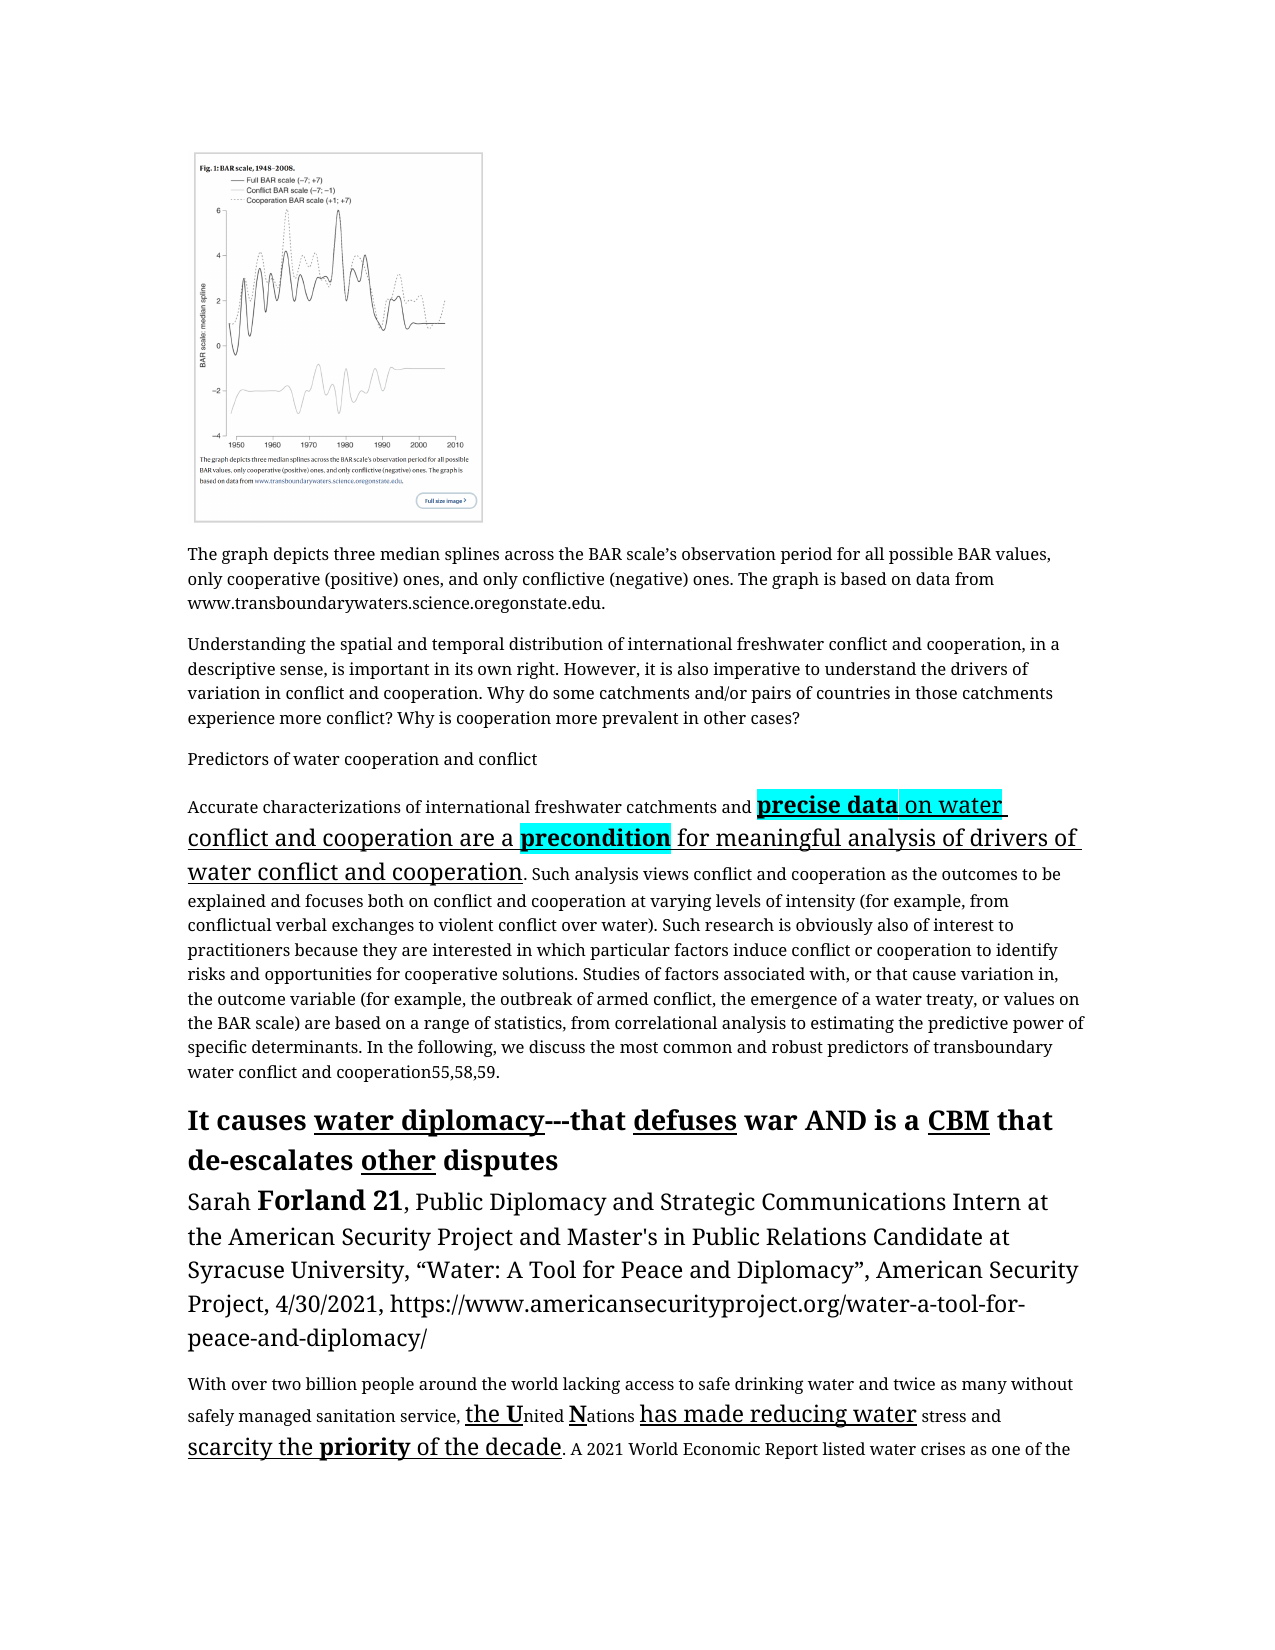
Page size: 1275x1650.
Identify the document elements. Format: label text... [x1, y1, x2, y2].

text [187, 1372, 1087, 1462]
text Accurate characterizations of international freshwater catchments and precise data on water conflict and cooperation are a precondition for meaningful analysis of drivers of water conflict and cooperation. Such analysis views conflict and cooperation as the outcomes to be explained and focuses both on conflict and cooperation at varying levels of intensity (for example, from conflictual verbal exchanges to violent conflict over water). Such research is obviously also of interest to practitioners because they are interested in which particular factors induce conflict or cooperation to identify risks and opportunities for cooperative solutions. Studies of factors associated with, or that cause variation in, the outcome variable (for example, the outbreak of armed conflict, the emergence of a water treaty, or values on the BAR scale) are based on a range of statistics, from correlational analysis to estimating the predictive power of specific determinants. In the following, we discuss the most common and robust predictors of transboundary water conflict and cooperation55,58,59. [187, 789, 1087, 1083]
picture [187, 150, 487, 524]
text Understanding the spatial and temporal distribution of international freshwater conflict and cooperation, in a descriptive sense, is important in its own right. However, it is also imperative to understand the drivers of variation in conflict and cooperation. Why do some catchments and/or pairs of countries in those catchments experience more conflict? Why is cooperation more prevalent in other cases? [187, 633, 1087, 729]
text The graph depicts three median splines across the BAR scale’s observation period for all possible BAR values, only cooperative (positive) ones, and only conflictive (negative) ones. The graph is based on data from www.transboundarywaters.science.oregonstate.edu. [187, 543, 1087, 614]
text Predictors of water cooperation and conflict [187, 747, 1087, 770]
text Sarah Forland 21, Public Diplomacy and Strategic Communications Intern at the American Security Project and Master's in Public Relations Candidate at Syracuse University, “Water: A Tool for Peace and Diplomacy”, American Security Project, 4/30/2021, https://www.americansecurityproject.org/water-a-tool-for-peace-and-diplomacy/ [187, 1181, 1087, 1353]
subtitle It causes water diplomacy---that defuses war AND is a CBM that de-escalates other disputes [187, 1102, 1087, 1178]
